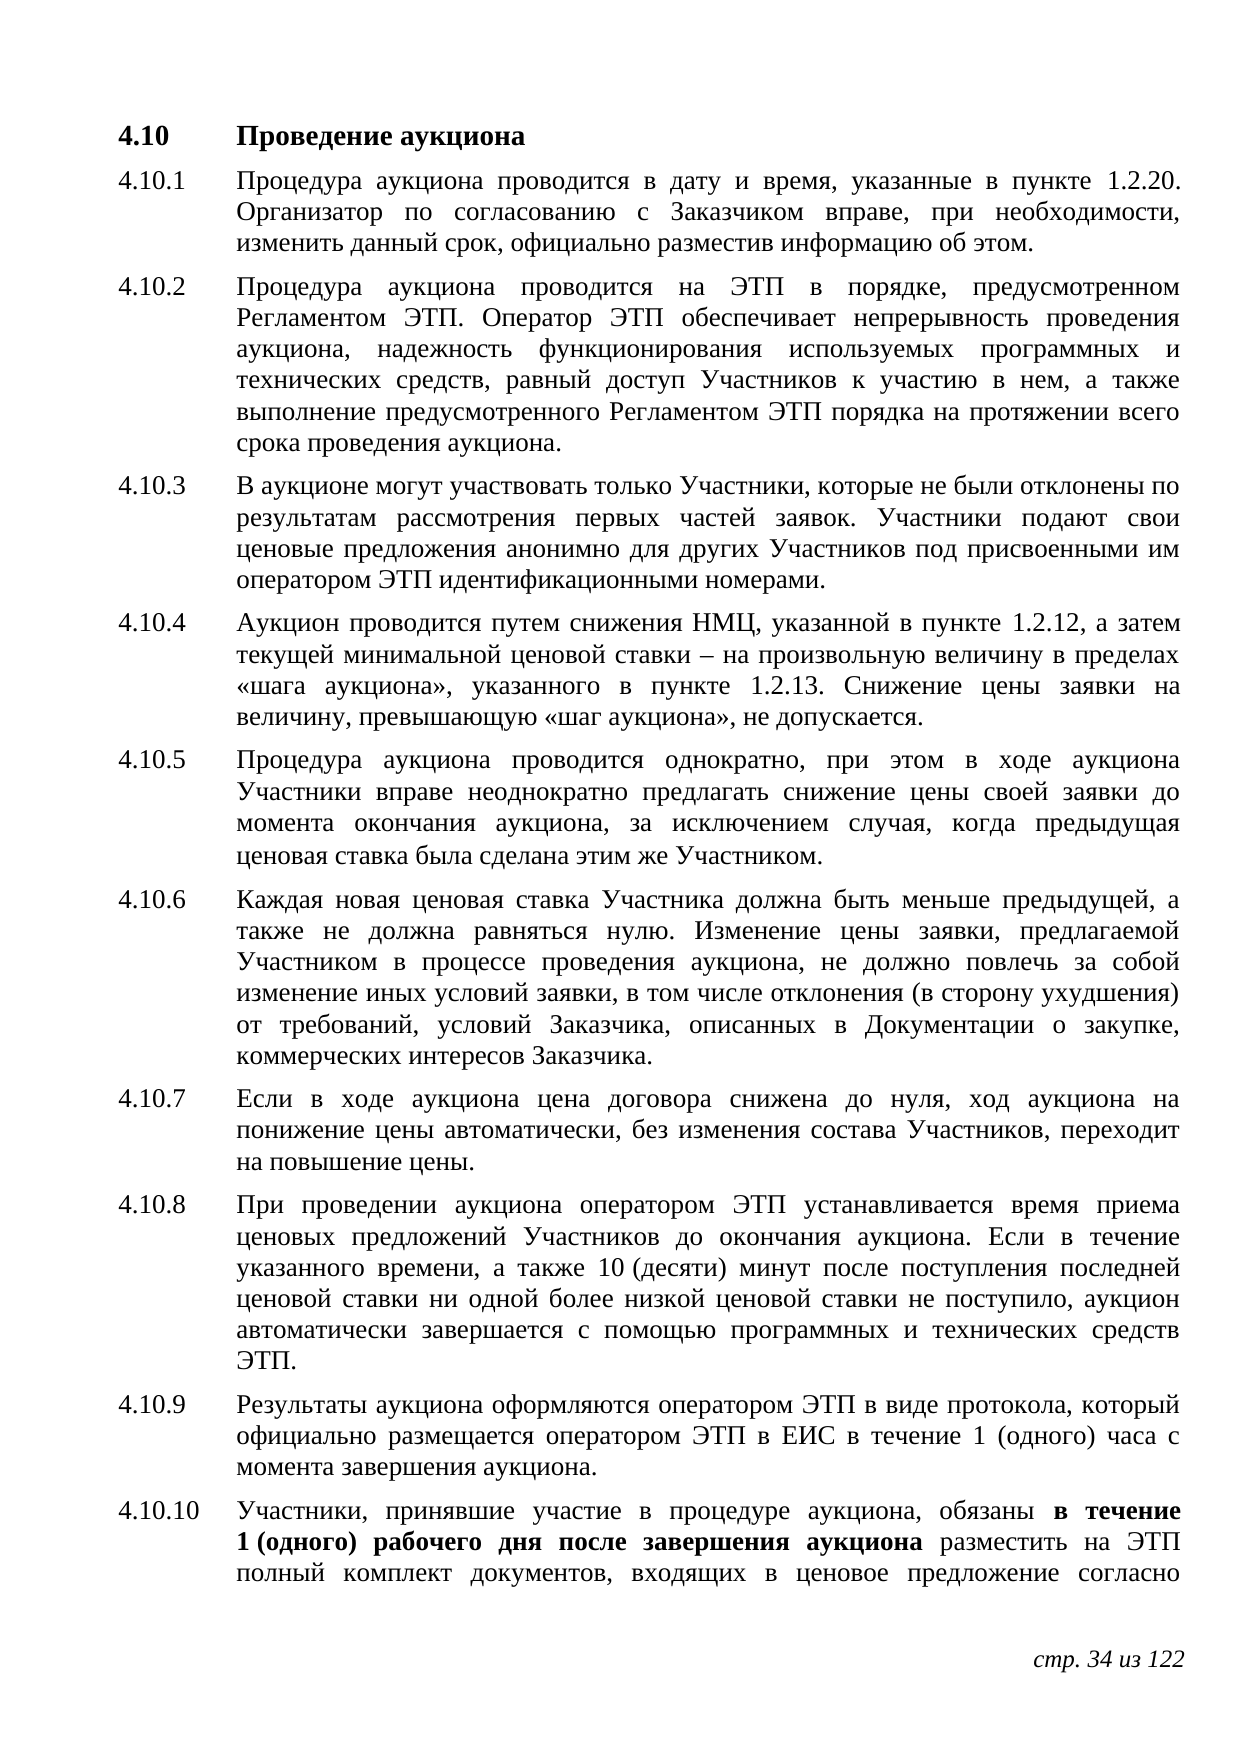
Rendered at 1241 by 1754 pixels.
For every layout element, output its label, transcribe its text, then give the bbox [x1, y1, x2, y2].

text Процедура аукциона проводится на ЭТП в порядке, предусмотренном Регламентом ЭТП. Оператор ЭТП обеспечивает непрерывность проведения аукциона, надежность функционирования используемых программных и технических средств, равный доступ Участников к участию в нем, а также выполнение предусмотренного Регламентом ЭТП порядка на протяжении всего срока проведения аукциона. [118, 270, 1181, 457]
text Процедура аукциона проводится однократно, при этом в ходе аукциона Участники вправе неоднократно предлагать снижение цены своей заявки до момента окончания аукциона, за исключением случая, когда предыдущая ценовая ставка была сделана этим же Участником. [118, 744, 1181, 871]
text Каждая новая ценовая ставка Участника должна быть меньше предыдущей, а также не должна равняться нулю. Изменение цены заявки, предлагаемой Участником в процессе проведения аукциона, не должно повлечь за собой изменение иных условий заявки, в том числе отклонения (в сторону ухудшения) от требований, условий Заказчика, описанных в Документации о закупке, коммерческих интересов Заказчика. [118, 883, 1181, 1070]
text Процедура аукциона проводится в дату и время, указанные в пункте 1.2.20. Организатор по согласованию с Заказчиком вправе, при необходимости, изменить данный срок, официально разместив информацию об этом. [118, 164, 1181, 258]
text При проведении аукциона оператором ЭТП устанавливается время приема ценовых предложений Участников до окончания аукциона. Если в течение указанного времени, а также 10 (десяти) минут после поступления последней ценовой ставки ни одной более низкой ценовой ставки не поступило, аукцион автоматически завершается с помощью программных и технических средств ЭТП. [118, 1188, 1181, 1375]
text Если в ходе аукциона цена договора снижена до нуля, ход аукциона на понижение цены автоматически, без изменения состава Участников, переходит на повышение цены. [118, 1082, 1181, 1176]
subtitle Проведение аукциона [118, 118, 1181, 152]
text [118, 1494, 1181, 1587]
text Аукцион проводится путем снижения НМЦ, указанной в пункте 1.2.12, а затем текущей минимальной ценовой ставки – на произвольную величину в пределах «шага аукциона», указанного в пункте 1.2.13. Снижение цены заявки на величину, превышающую «шаг аукциона», не допускается. [118, 607, 1181, 731]
text В аукционе могут участвовать только Участники, которые не были отклонены по результатам рассмотрения первых частей заявок. Участники подают свои ценовые предложения анонимно для других Участников под присвоенными им оператором ЭТП идентификационными номерами. [118, 469, 1181, 594]
text Результаты аукциона оформляются оператором ЭТП в виде протокола, который официально размещается оператором ЭТП в ЕИС в течение 1 (одного) часа с момента завершения аукциона. [118, 1388, 1181, 1481]
